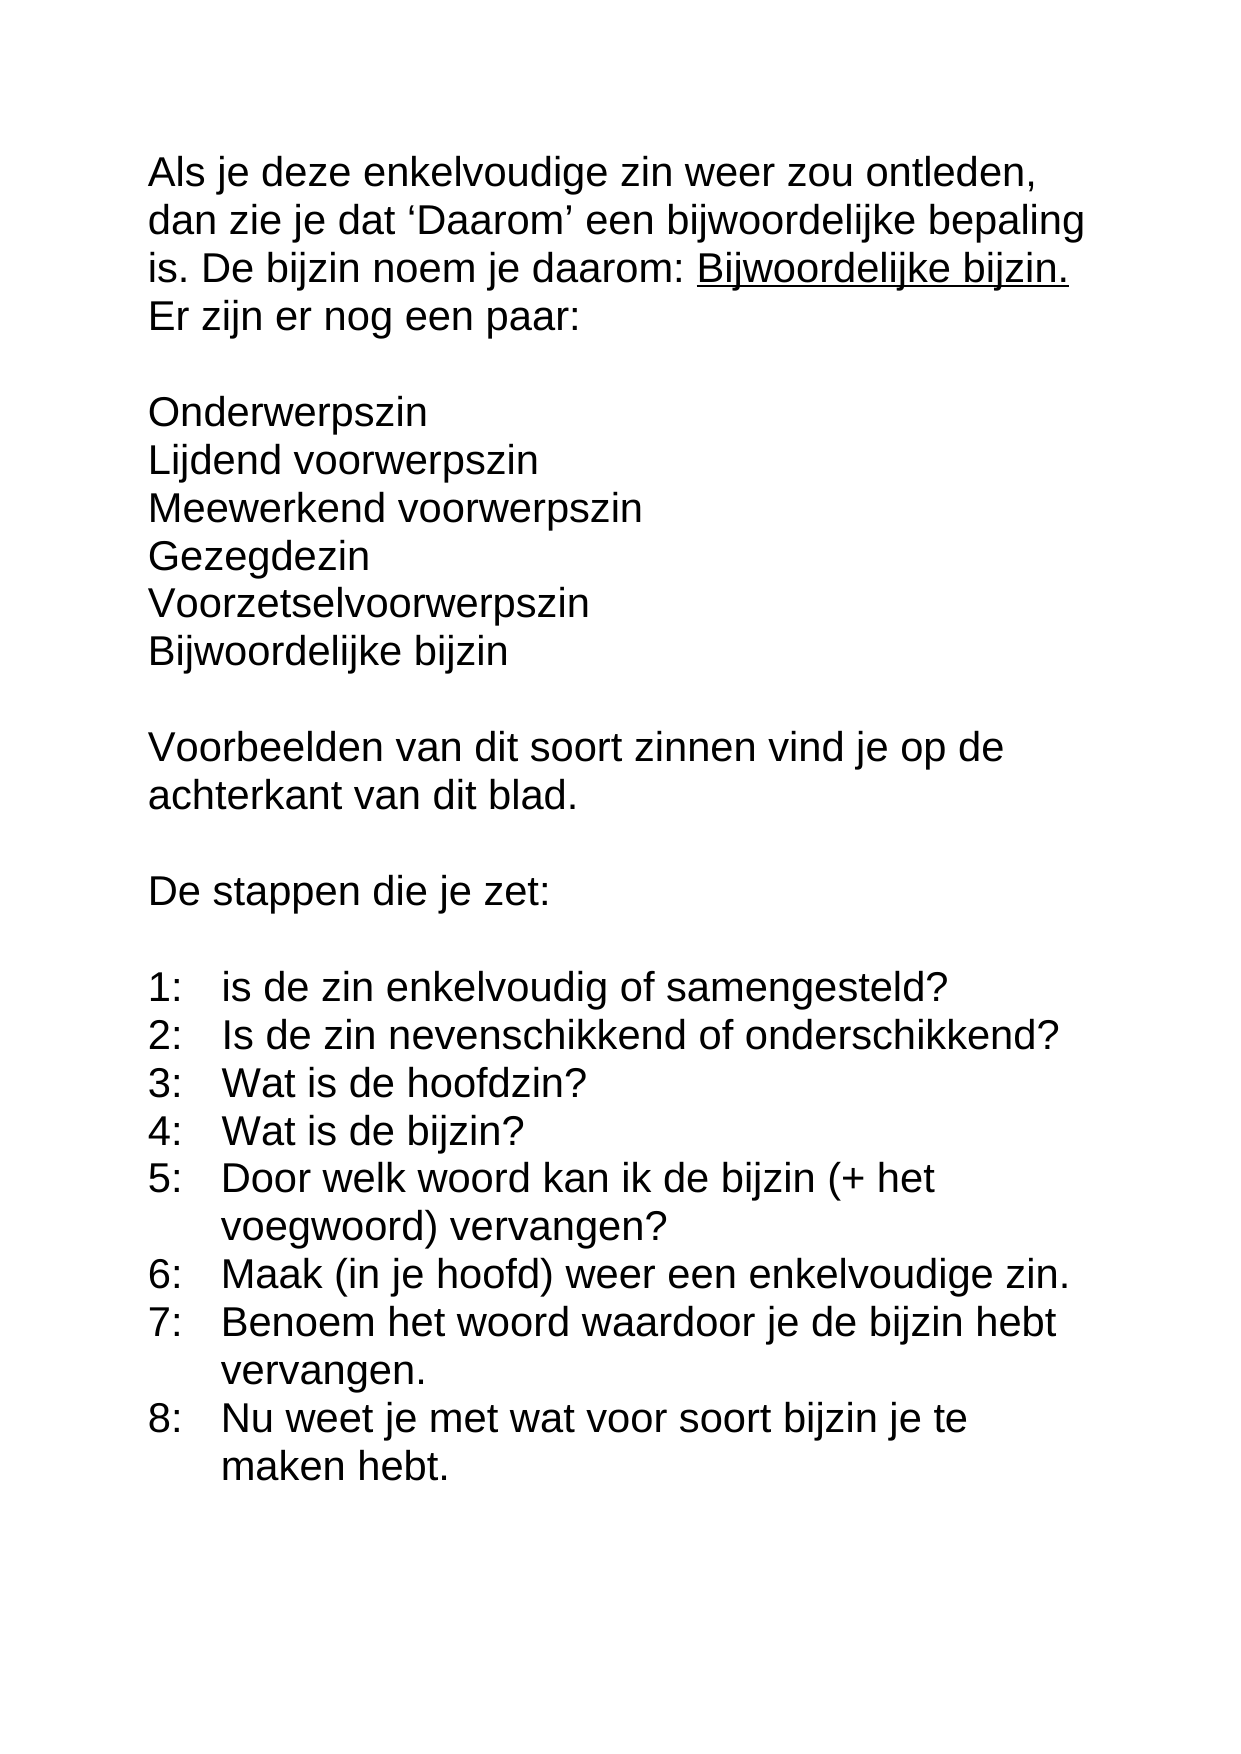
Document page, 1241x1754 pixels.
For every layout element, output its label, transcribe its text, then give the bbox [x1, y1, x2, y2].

text Meewerkend voorwerpszin [148, 483, 1093, 531]
text Bijwoordelijke bijzin [148, 627, 1093, 675]
text Er zijn er nog een paar: [148, 291, 1093, 339]
text Voorbeelden van dit soort zinnen vind je op de achterkant van dit blad. [148, 723, 1093, 818]
text 7: Benoem het woord waardoor je de bijzin hebt vervangen. [148, 1298, 1093, 1393]
text 6: Maak (in je hoofd) weer een enkelvoudige zin. [148, 1250, 1093, 1298]
text 5: Door welk woord kan ik de bijzin (+ het voegwoord) vervangen? [148, 1154, 1093, 1250]
text Onderwerpszin [148, 387, 1093, 435]
text 1: is de zin enkelvoudig of samengesteld? [148, 962, 1093, 1010]
text Lijdend voorwerpszin [148, 435, 1093, 483]
text 8: Nu weet je met wat voor soort bijzin je te maken hebt. [148, 1393, 1093, 1489]
text 2: Is de zin nevenschikkend of onderschikkend? [148, 1010, 1093, 1058]
text Als je deze enkelvoudige zin weer zou ontleden, dan zie je dat ‘Daarom’ een bijwoordelijke bepaling is. De bijzin noem je daarom: Bijwoordelijke bijzin. [148, 148, 1093, 291]
text 4: Wat is de bijzin? [148, 1106, 1093, 1154]
text Voorzetselvoorwerpszin [148, 579, 1093, 627]
text De stappen die je zet: [148, 866, 1093, 914]
text Gezegdezin [148, 531, 1093, 579]
text 3: Wat is de hoofdzin? [148, 1058, 1093, 1106]
